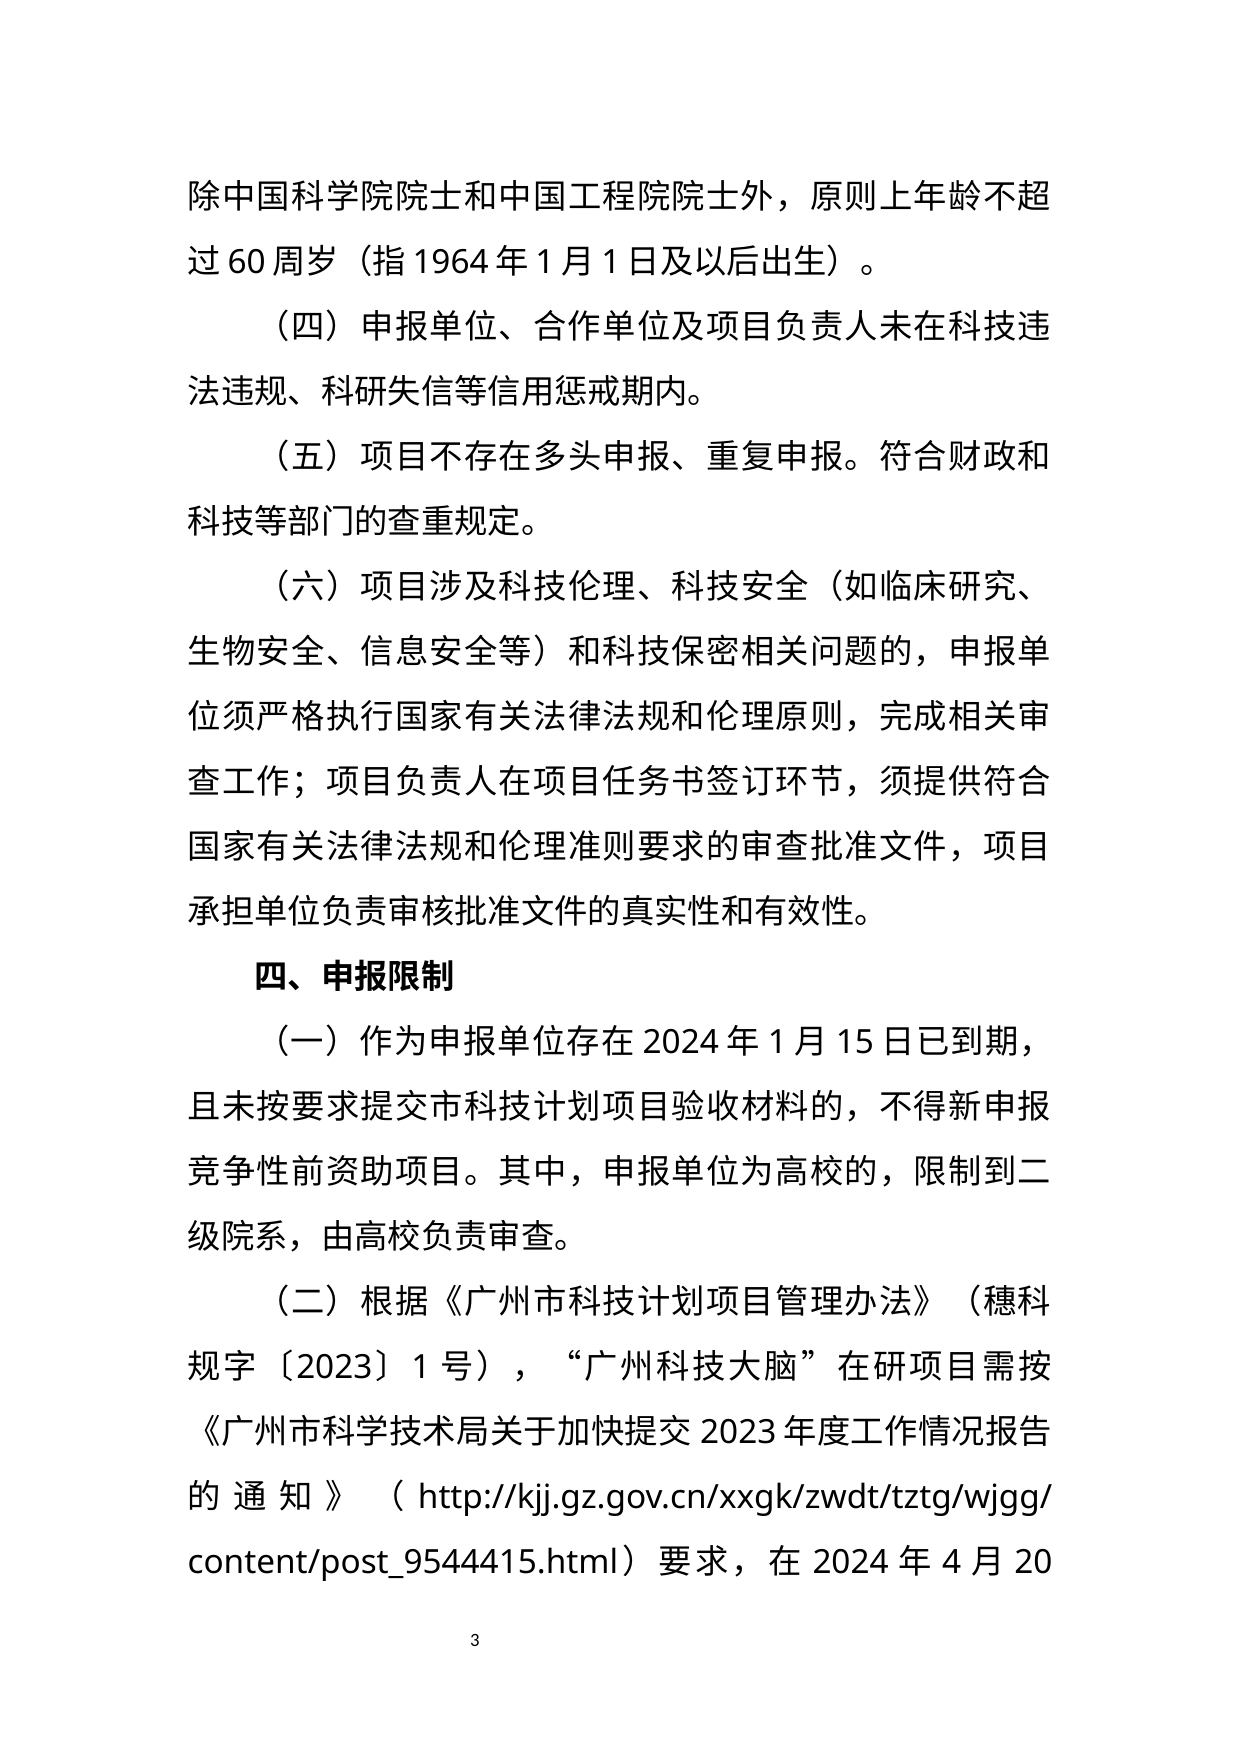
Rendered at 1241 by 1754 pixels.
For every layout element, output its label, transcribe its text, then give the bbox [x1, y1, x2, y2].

text （四）申报单位、合作单位及项目负责人未在科技违法违规、科研失信等信用惩戒期内。 [187, 292, 1053, 422]
text （五）项目不存在多头申报、重复申报。符合财政和科技等部门的查重规定。 [187, 422, 1053, 552]
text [187, 162, 1053, 292]
text （一）作为申报单位存在2024年1月15日已到期，且未按要求提交市科技计划项目验收材料的，不得新申报竞争性前资助项目。其中，申报单位为高校的，限制到二级院系，由高校负责审查。 [187, 1007, 1053, 1267]
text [187, 1267, 1053, 1592]
text 四、申报限制 [187, 942, 1053, 1007]
text （六）项目涉及科技伦理、科技安全（如临床研究、生物安全、信息安全等）和科技保密相关问题的，申报单位须严格执行国家有关法律法规和伦理原则，完成相关审查工作；项目负责人在项目任务书签订环节，须提供符合国家有关法律法规和伦理准则要求的审查批准文件，项目承担单位负责审核批准文件的真实性和有效性。 [187, 552, 1053, 942]
